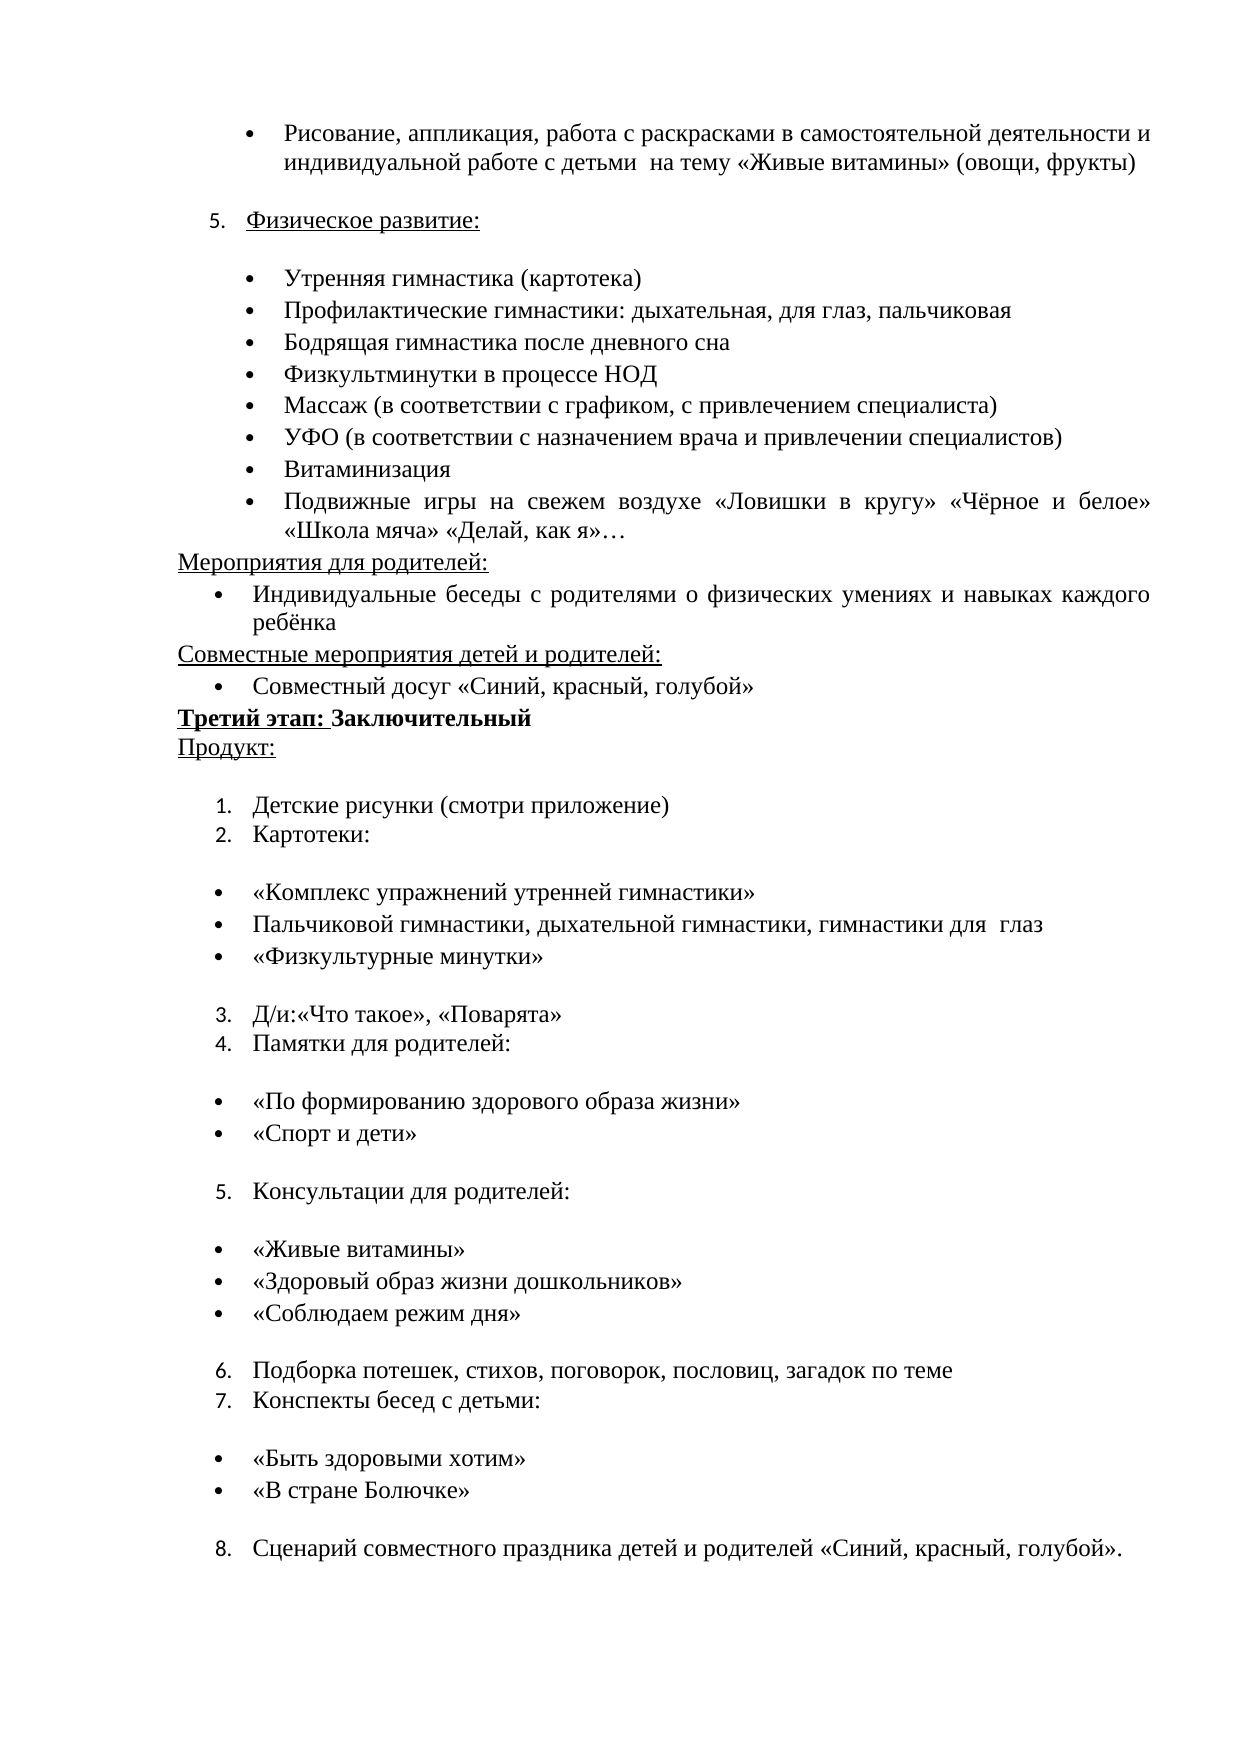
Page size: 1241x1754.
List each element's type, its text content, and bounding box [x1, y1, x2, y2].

list Д/и:«Что такое», «Поварята» [215, 999, 1152, 1028]
list УФО (в соответствии с назначением врача и привлечении специалистов) [246, 422, 1152, 451]
list «Комплекс упражнений утренней гимнастики» [215, 877, 1152, 906]
list «По формированию здорового образа жизни» [215, 1086, 1152, 1115]
list «Здоровый образ жизни дошкольников» [215, 1266, 1152, 1294]
list Утренняя гимнастика (картотека) [246, 263, 1152, 292]
list «Живые витамины» [215, 1234, 1152, 1263]
list Подборка потешек, стихов, поговорок, пословиц, загадок по теме [215, 1356, 1152, 1385]
list Пальчиковой гимнастики, дыхательной гимнастики, гимнастики для глаз [215, 909, 1152, 938]
list «Быть здоровыми хотим» [215, 1443, 1152, 1472]
list Физкультминутки в процессе НОД [246, 359, 1152, 387]
list Консультации для родителей: [215, 1176, 1152, 1205]
list Массаж (в соответствии с графиком, с привлечением специалиста) [246, 391, 1152, 419]
list Профилактические гимнастики: дыхательная, для глаз, пальчиковая [246, 295, 1152, 324]
list Физическое развитие: [208, 205, 1152, 234]
list Памятки для родителей: [215, 1028, 1152, 1057]
list Подвижные игры на свежем воздухе «Ловишки в кругу» «Чёрное и белое» «Школа мяча» «Делай, как я»… [246, 486, 1152, 544]
list «Физкультурные минутки» [215, 941, 1152, 969]
text Совместные мероприятия детей и родителей: [177, 639, 1152, 668]
list Витаминизация [246, 454, 1152, 483]
list «Спорт и дети» [215, 1118, 1152, 1147]
list Сценарий совместного праздника детей и родителей «Синий, красный, голубой». [215, 1533, 1152, 1562]
list «В стране Болючке» [215, 1475, 1152, 1503]
list Бодрящая гимнастика после дневного сна [246, 327, 1152, 356]
list Детские рисунки (смотри приложение) [215, 790, 1152, 819]
list Рисование, аппликация, работа с раскрасками в самостоятельной деятельности и индивидуальной работе с детьми на тему «Живые витамины» (овощи, фрукты) [246, 118, 1152, 176]
list Картотеки: [215, 819, 1152, 848]
list «Соблюдаем режим дня» [215, 1298, 1152, 1326]
list Индивидуальные беседы с родителями о физических умениях и навыках каждого ребёнка [215, 579, 1152, 636]
text Мероприятия для родителей: [177, 547, 1152, 576]
text Продукт: [177, 732, 1152, 761]
list Конспекты бесед с детьми: [215, 1385, 1152, 1414]
text Третий этап: Заключительный [177, 703, 1152, 732]
list Совместный досуг «Синий, красный, голубой» [215, 671, 1152, 700]
